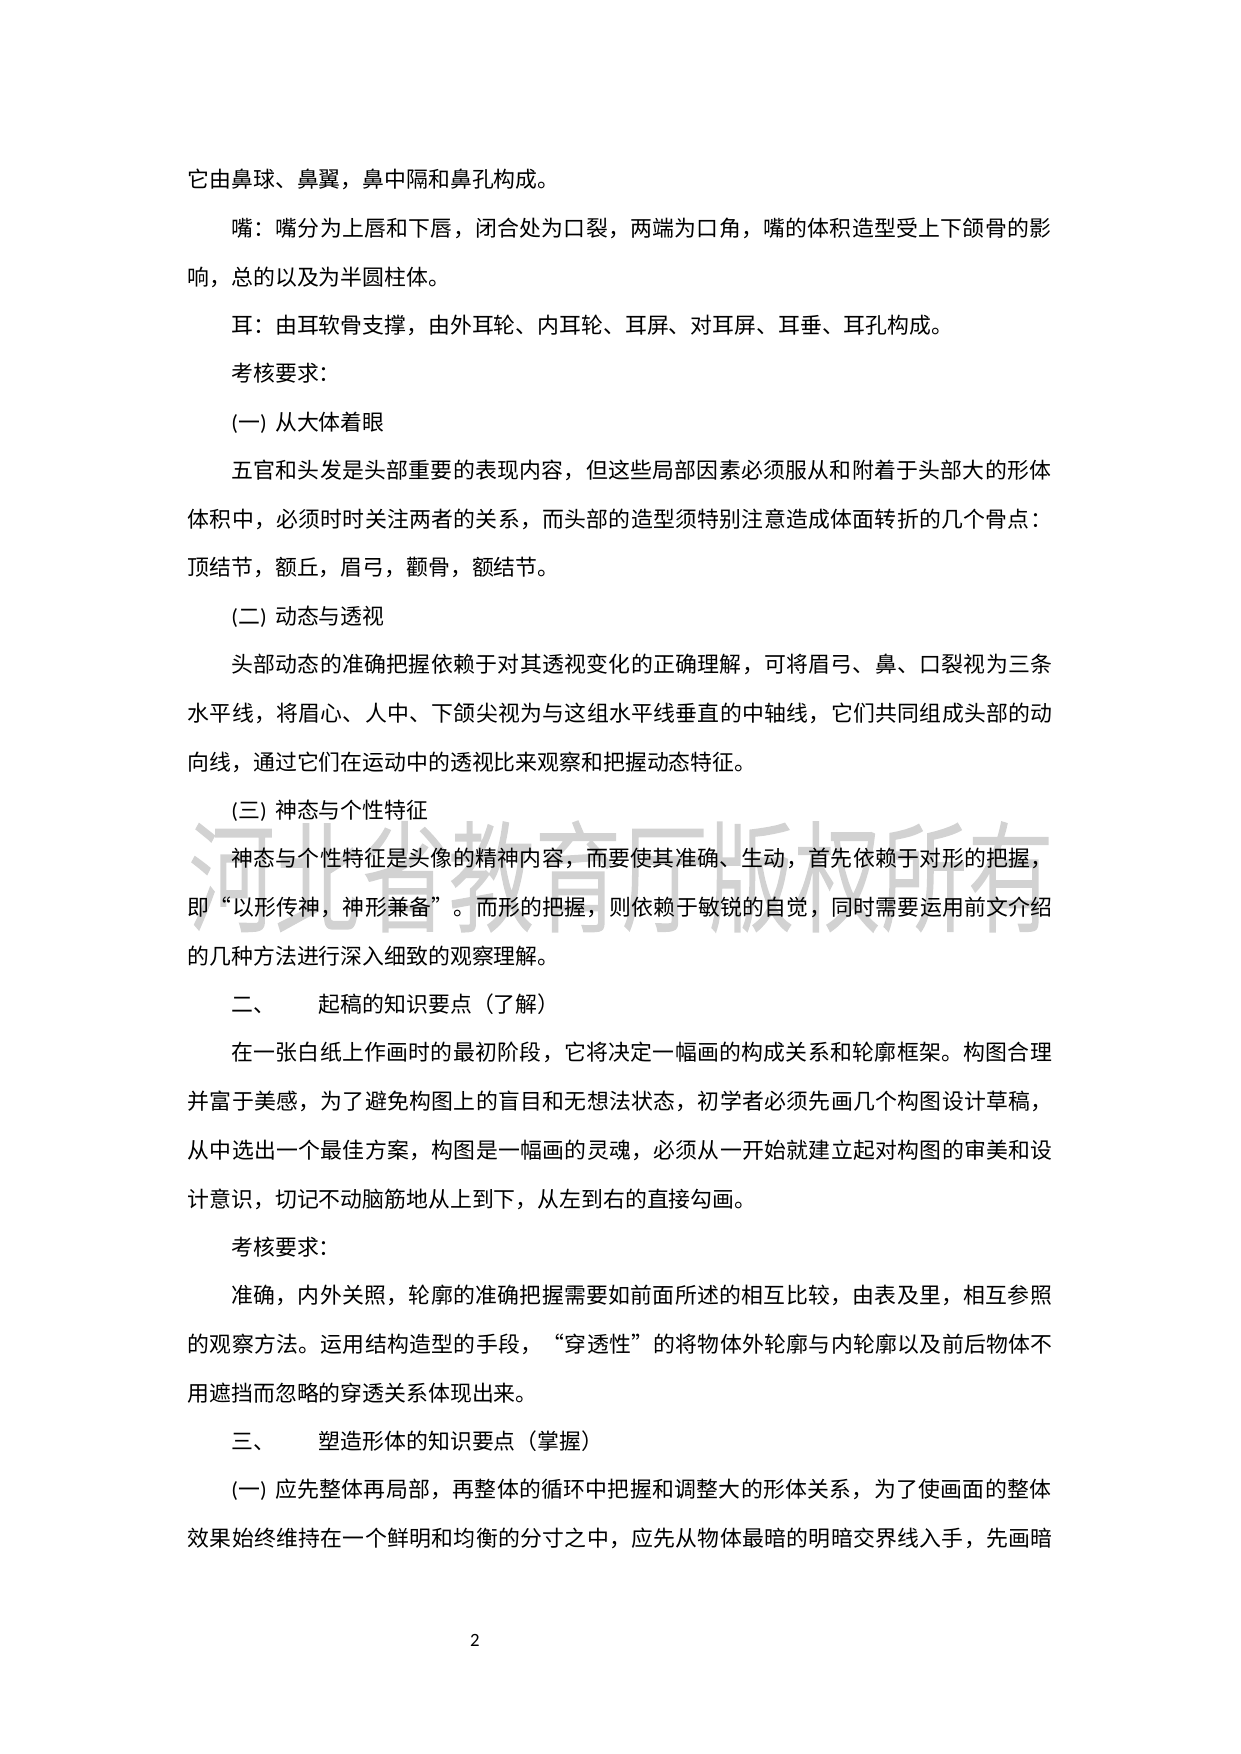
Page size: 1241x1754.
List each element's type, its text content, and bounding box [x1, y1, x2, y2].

list 塑造形体的知识要点（掌握） [231, 1424, 1053, 1456]
list 起稿的知识要点（了解） [231, 987, 1053, 1019]
text 在一张白纸上作画时的最初阶段，它将决定一幅画的构成关系和轮廓框架。构图合理并富于美感，为了避免构图上的盲目和无想法状态，初学者必须先画几个构图设计草稿，从中选出一个最佳方案，构图是一幅画的灵魂，必须从一开始就建立起对构图的审美和设计意识，切记不动脑筋地从上到下，从左到右的直接勾画。 [187, 1035, 1053, 1214]
list 神态与个性特征 [187, 792, 1053, 825]
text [187, 1472, 1053, 1553]
text 耳：由耳软骨支撑，由外耳轮、内耳轮、耳屏、对耳屏、耳垂、耳孔构成。 [187, 307, 1053, 340]
text 嘴：嘴分为上唇和下唇，闭合处为口裂，两端为口角，嘴的体积造型受上下颌骨的影响，总的以及为半圆柱体。 [187, 210, 1053, 292]
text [187, 162, 1053, 194]
list 从大体着眼 [187, 404, 1053, 437]
text 头部动态的准确把握依赖于对其透视变化的正确理解，可将眉弓、鼻、口裂视为三条水平线，将眉心、人中、下颌尖视为与这组水平线垂直的中轴线，它们共同组成头部的动向线，通过它们在运动中的透视比来观察和把握动态特征。 [187, 647, 1053, 777]
text 神态与个性特征是头像的精神内容，而要使其准确、生动，首先依赖于对形的把握，即“以形传神，神形兼备”。而形的把握，则依赖于敏锐的自觉，同时需要运用前文介绍的几种方法进行深入细致的观察理解。 [187, 841, 1053, 971]
text 准确，内外关照，轮廓的准确把握需要如前面所述的相互比较，由表及里，相互参照的观察方法。运用结构造型的手段，“穿透性”的将物体外轮廓与内轮廓以及前后物体不用遮挡而忽略的穿透关系体现出来。 [187, 1278, 1053, 1408]
text 考核要求： [187, 356, 1053, 388]
text 考核要求： [187, 1229, 1053, 1262]
text 五官和头发是头部重要的表现内容，但这些局部因素必须服从和附着于头部大的形体体积中，必须时时关注两者的关系，而头部的造型须特别注意造成体面转折的几个骨点：顶结节，额丘，眉弓，颧骨，额结节。 [187, 452, 1053, 582]
list 动态与透视 [187, 598, 1053, 631]
